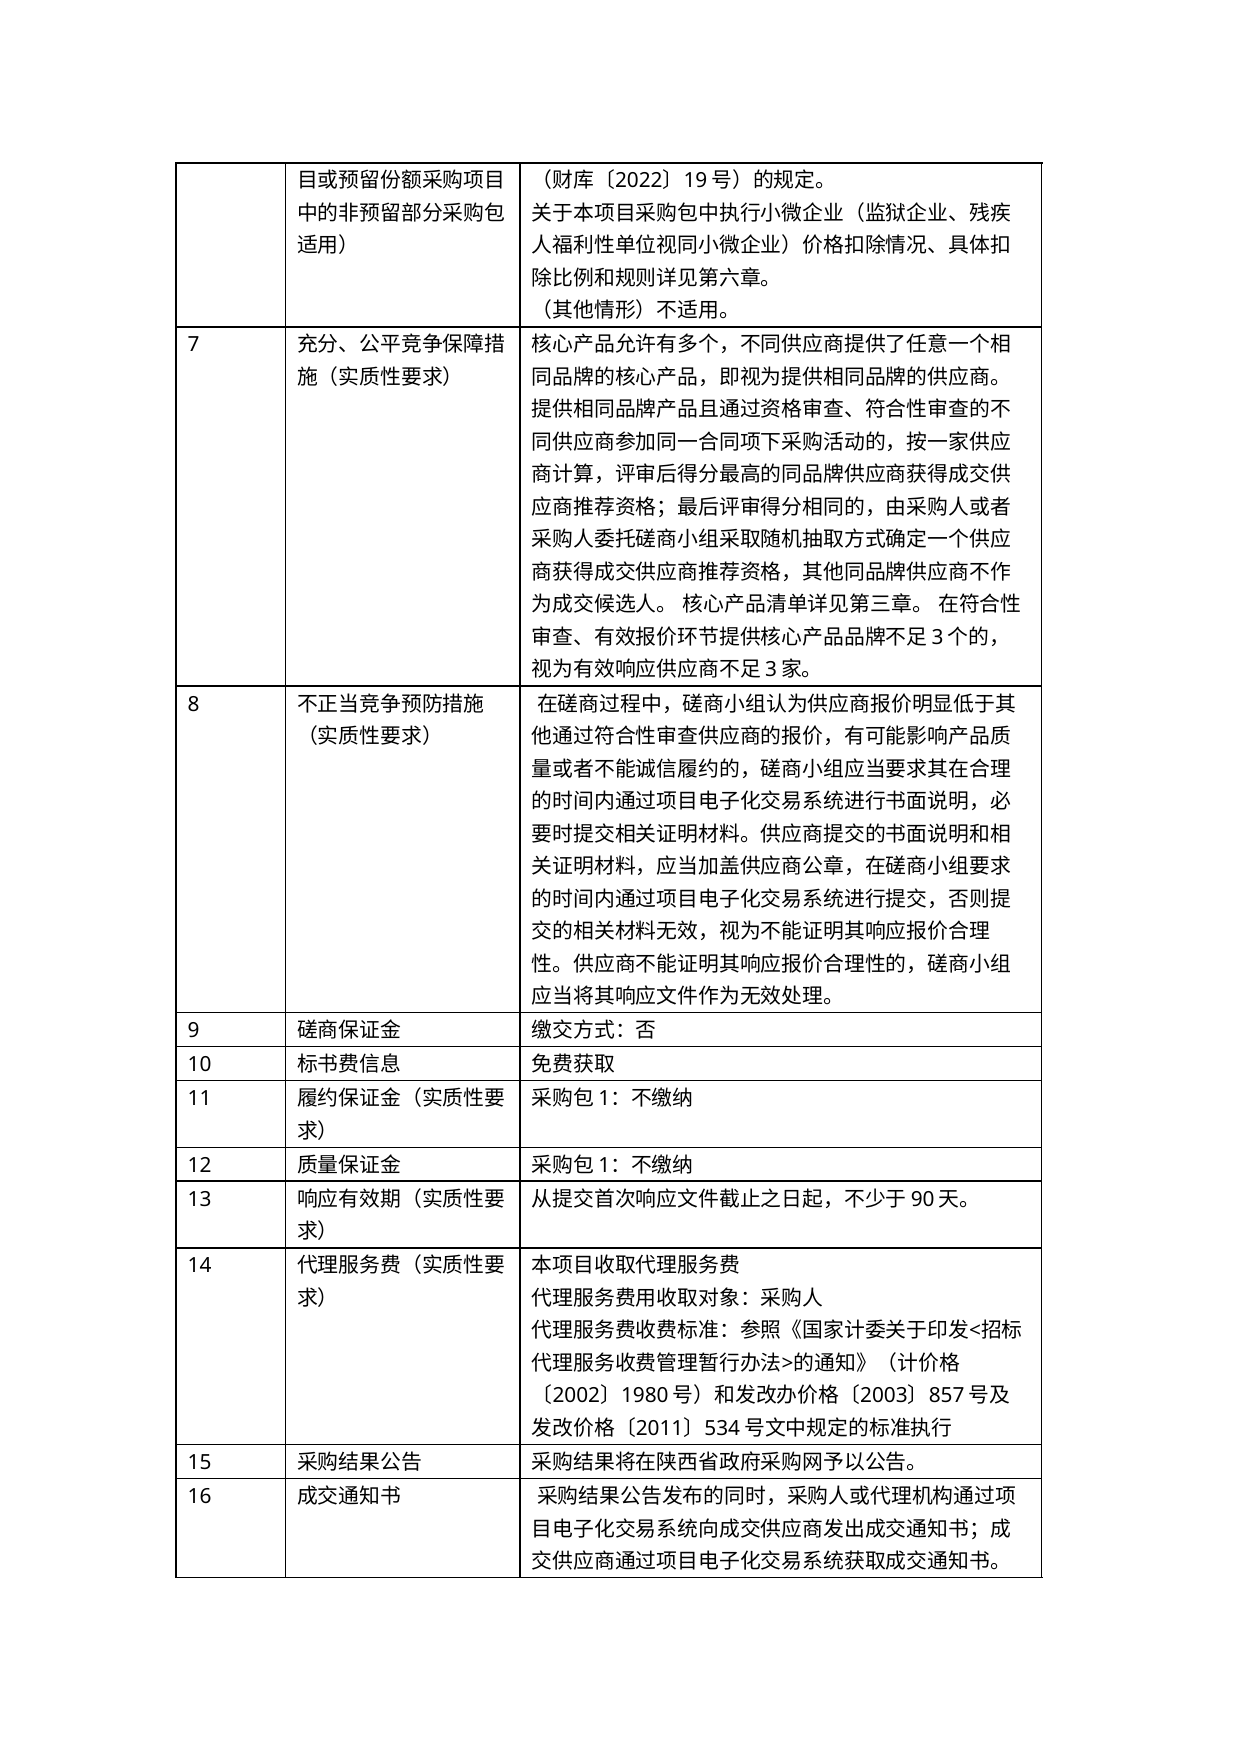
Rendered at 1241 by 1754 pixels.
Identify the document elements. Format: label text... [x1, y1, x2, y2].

table_cell 免费获取 [521, 1047, 1041, 1080]
table_cell 从提交首次响应文件截止之日起，不少于90天。 [521, 1182, 1041, 1247]
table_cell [521, 164, 1041, 326]
table_cell 11 [177, 1081, 285, 1146]
table_cell 质量保证金 [286, 1148, 519, 1180]
table_cell 磋商保证金 [286, 1013, 519, 1046]
table_cell 13 [177, 1182, 285, 1247]
table_cell 采购包1：不缴纳 [521, 1081, 1041, 1146]
table_cell 9 [177, 1013, 285, 1046]
table_cell 16 [177, 1479, 285, 1577]
table_cell 在磋商过程中，磋商小组认为供应商报价明显低于其他通过符合性审查供应商的报价，有可能影响产品质量或者不能诚信履约的，磋商小组应当要求其在合理的时间内通过项目电子化交易系统进行书面说明，必要时提交相关证明材料。供应商提交的书面说明和相关证明材料，应当加盖供应商公章，在磋商小组要求的时间内通过项目电子化交易系统进行提交，否则提交的相关材料无效，视为不能证明其响应报价合理性。供应商不能证明其响应报价合理性的，磋商小组应当将其响应文件作为无效处理。 [521, 687, 1041, 1012]
table_cell 8 [177, 687, 285, 1012]
table_cell 充分、公平竞争保障措施（实质性要求） [286, 328, 519, 685]
table_cell 成交通知书 [286, 1479, 519, 1577]
table_cell 缴交方式：否 [521, 1013, 1041, 1046]
table_cell 标书费信息 [286, 1047, 519, 1080]
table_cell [286, 164, 519, 326]
table_cell 核心产品允许有多个，不同供应商提供了任意一个相同品牌的核心产品，即视为提供相同品牌的供应商。 提供相同品牌产品且通过资格审查、符合性审查的不同供应商参加同一合同项下采购活动的，按一家供应商计算，评审后得分最高的同品牌供应商获得成交供应商推荐资格；最后评审得分相同的，由采购人或者采购人委托磋商小组采取随机抽取方式确定一个供应商获得成交供应商推荐资格，其他同品牌供应商不作为成交候选人。 核心产品清单详见第三章。 在符合性审查、有效报价环节提供核心产品品牌不足3个的，视为有效响应供应商不足3家。 [521, 328, 1041, 685]
table_cell 10 [177, 1047, 285, 1080]
table_cell 14 [177, 1249, 285, 1443]
table_cell 7 [177, 328, 285, 685]
table_cell 采购结果公告 [286, 1445, 519, 1478]
table_cell 15 [177, 1445, 285, 1478]
table_cell 响应有效期（实质性要求） [286, 1182, 519, 1247]
table_cell 采购结果将在陕西省政府采购网予以公告。 [521, 1445, 1041, 1478]
table_cell 采购包1：不缴纳 [521, 1148, 1041, 1180]
table_cell 本项目收取代理服务费 代理服务费用收取对象：采购人 代理服务费收费标准：参照《国家计委关于印发<招标代理服务收费管理暂行办法>的通知》（计价格〔2002〕1980号）和发改办价格〔2003〕857号及发改价格〔2011〕534号文中规定的标准执行 [521, 1249, 1041, 1443]
table_cell 履约保证金（实质性要求） [286, 1081, 519, 1146]
table_cell 12 [177, 1148, 285, 1180]
table_cell 6 [177, 164, 285, 326]
table_cell 采购结果公告发布的同时，采购人或代理机构通过项目电子化交易系统向成交供应商发出成交通知书；成交供应商通过项目电子化交易系统获取成交通知书。 [521, 1479, 1041, 1577]
table_cell 代理服务费（实质性要求） [286, 1249, 519, 1443]
table_cell 不正当竞争预防措施 （实质性要求） [286, 687, 519, 1012]
